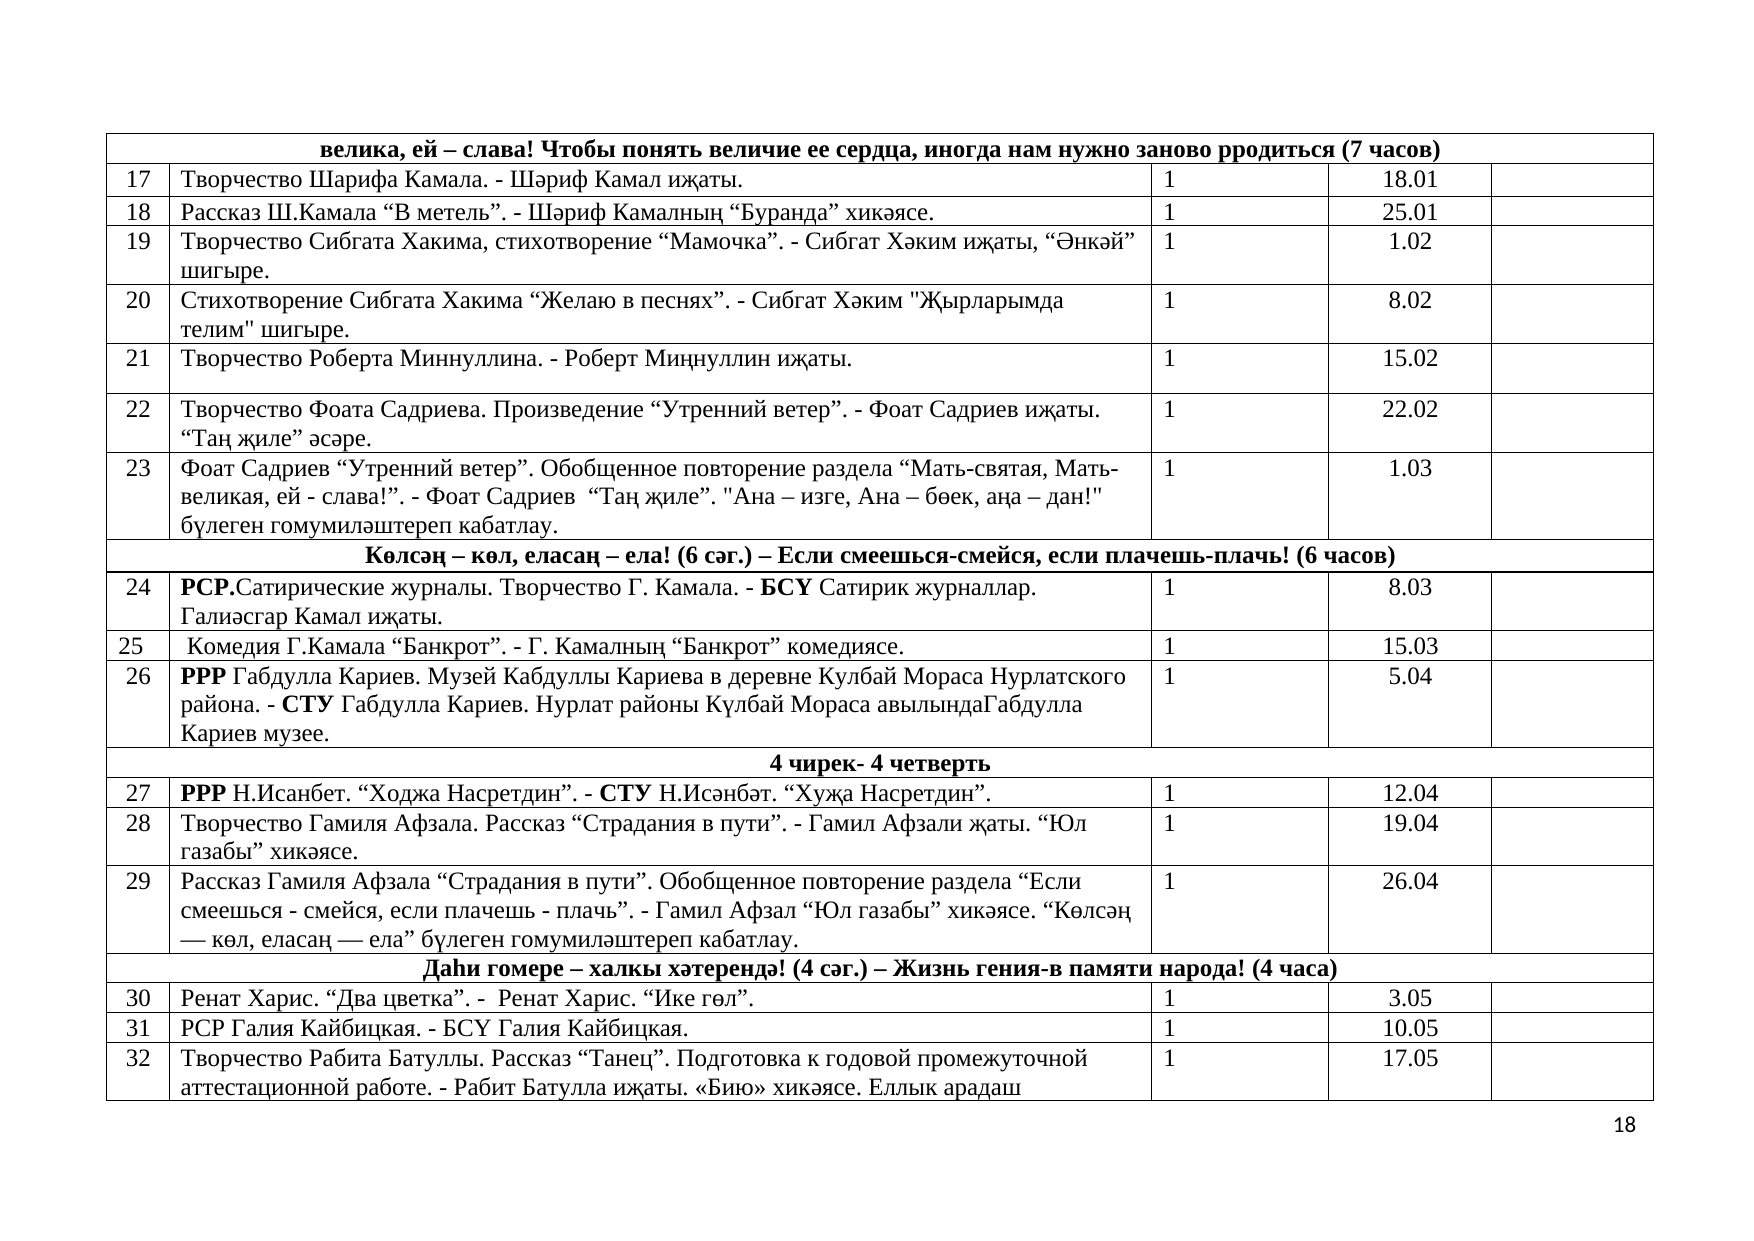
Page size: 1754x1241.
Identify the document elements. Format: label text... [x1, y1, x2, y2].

table_cell Творчество Гамиля Афзала. Рассказ “Страдания в пути”. - Гамил Афзали җаты. “Юл газабы” хикәясе. [170, 808, 1151, 865]
table_cell 20 [107, 285, 169, 342]
table_cell Творчество Сибгата Хакима, стихотворение “Мамочка”. - Сибгат Хәким иҗаты, “Әнкәй” шигыре. [170, 226, 1151, 284]
table_cell [1492, 631, 1653, 660]
table_cell Творчество Роберта Миннуллина. - Роберт Миңнуллин иҗаты. [170, 344, 1151, 393]
table_cell 12.04 [1329, 778, 1491, 807]
table_cell 15.02 [1329, 344, 1491, 393]
table_cell РСР.Сатирические журналы. Творчество Г. Камала. - БСҮ Сатирик журналлар. Галиәсгар Камал иҗаты. [170, 573, 1151, 630]
table_cell 15.03 [1329, 631, 1491, 660]
table_cell [1492, 808, 1653, 865]
table_cell 29 [107, 866, 169, 952]
table_cell [1492, 453, 1653, 539]
table_cell 18 [107, 197, 169, 225]
table_cell 8.02 [1329, 285, 1491, 342]
table_cell Рассказ Гамиля Афзала “Страдания в пути”. Обобщенное повторение раздела “Если смеешься - смейся, если плачешь - плачь”. - Гамил Афзал “Юл газабы” хикәясе. “Көлсәң — көл, еласаң — ела” бүлеген гомумиләштереп кабатлау. [170, 866, 1151, 952]
table_cell [1492, 778, 1653, 807]
table_cell 18.01 [1329, 164, 1491, 196]
table_cell Творчество Фоата Садриева. Произведение “Утренний ветер”. - Фоат Садриев иҗаты. “Таң җиле” әсәре. [170, 394, 1151, 452]
table_cell [1492, 866, 1653, 952]
table_cell [1492, 573, 1653, 630]
table_cell 27 [107, 778, 169, 807]
table_cell 1 [1152, 285, 1328, 342]
table_cell 25 [107, 631, 169, 660]
table_cell 17 [107, 164, 169, 196]
table_cell 22.02 [1329, 394, 1491, 452]
table_cell 24 [107, 573, 169, 630]
table_cell [1492, 285, 1653, 342]
table_cell 1 [1152, 226, 1328, 284]
table_cell Даһи гомере – халкы хәтерендә! (4 сәг.) – Жизнь гения-в памяти народа! (4 часа) [107, 954, 1653, 982]
table_cell [1492, 1013, 1653, 1042]
table_cell РРР Н.Исанбет. “Ходжа Насретдин”. - СТУ Н.Исәнбәт. “Хуҗа Насретдин”. [170, 778, 1151, 807]
table_cell 1 [1152, 1013, 1328, 1042]
table_cell 17.05 [1329, 1043, 1491, 1100]
table_cell 5.04 [1329, 661, 1491, 747]
table_cell 10.05 [1329, 1013, 1491, 1042]
table_cell Стихотворение Сибгата Хакима “Желаю в песнях”. - Сибгат Хәким "Җырларымда телим" шигыре. [170, 285, 1151, 342]
table_cell 19.04 [1329, 808, 1491, 865]
table_cell 1 [1152, 394, 1328, 452]
table_cell 30 [107, 983, 169, 1012]
table_cell 31 [107, 1013, 169, 1042]
table_cell [1492, 164, 1653, 196]
table_cell 1 [1152, 631, 1328, 660]
table_cell [1492, 344, 1653, 393]
table_cell Комедия Г.Камала “Банкрот”. - Г. Камалның “Банкрот” комедиясе. [170, 631, 1151, 660]
table_cell 1 [1152, 197, 1328, 225]
table_cell 1.03 [1329, 453, 1491, 539]
table_cell Творчество Шарифа Камала. - Шәриф Камал иҗаты. [170, 164, 1151, 196]
table_cell 8.03 [1329, 573, 1491, 630]
table_cell 1.02 [1329, 226, 1491, 284]
table_cell 26 [107, 661, 169, 747]
table_cell [1492, 1043, 1653, 1100]
table_cell РРР Габдулла Кариев. Музей Кабдуллы Кариева в деревне Кулбай Мораса Нурлатского района. - СТУ Габдулла Кариев. Нурлат районы Күлбай Мораса авылындаГабдулла Кариев музее. [170, 661, 1151, 747]
table_cell 1 [1152, 453, 1328, 539]
table_cell 1 [1152, 778, 1328, 807]
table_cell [170, 1043, 1151, 1100]
table_cell 1 [1152, 661, 1328, 747]
table_cell Рассказ Ш.Камала “В метель”. - Шәриф Камалның “Буранда” хикәясе. [170, 197, 1151, 225]
table_cell Фоат Садриев “Утренний ветер”. Обобщенное повторение раздела “Мать-святая, Мать- великая, ей - слава!”. - Фоат Садриев “Таң җиле”. "Ана – изге, Ана – бөек, аңа – дан!" бүлеген гомумиләштереп кабатлау. [170, 453, 1151, 539]
table_cell [1492, 197, 1653, 225]
table_cell 32 [107, 1043, 169, 1100]
table_cell 1 [1152, 164, 1328, 196]
table_cell [1492, 226, 1653, 284]
table_cell 1 [1152, 866, 1328, 952]
table_cell 23 [107, 453, 169, 539]
table_cell [1492, 661, 1653, 747]
table_cell 3.05 [1329, 983, 1491, 1012]
table_cell 1 [1152, 573, 1328, 630]
table_cell РСР Галия Кайбицкая. - БСҮ Галия Кайбицкая. [170, 1013, 1151, 1042]
table_cell 1 [1152, 344, 1328, 393]
table_cell 1 [1152, 808, 1328, 865]
table_cell 4 чирек- 4 четверть [107, 748, 1653, 777]
table_cell Көлсәң – көл, еласаң – ела! (6 сәг.) – Если смеешься-смейся, если плачешь-плачь! (6 часов) [107, 540, 1653, 571]
table_cell 1 [1152, 983, 1328, 1012]
table_cell [1492, 394, 1653, 452]
table_cell 1 [1152, 1043, 1328, 1100]
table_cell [107, 134, 1653, 163]
table_cell 25.01 [1329, 197, 1491, 225]
table_cell 21 [107, 344, 169, 393]
table_cell Ренат Харис. “Два цветка”. - Ренат Харис. “Ике гөл”. [170, 983, 1151, 1012]
table_cell 26.04 [1329, 866, 1491, 952]
table_cell 28 [107, 808, 169, 865]
table_cell 19 [107, 226, 169, 284]
table_cell 22 [107, 394, 169, 452]
table_cell [1492, 983, 1653, 1012]
